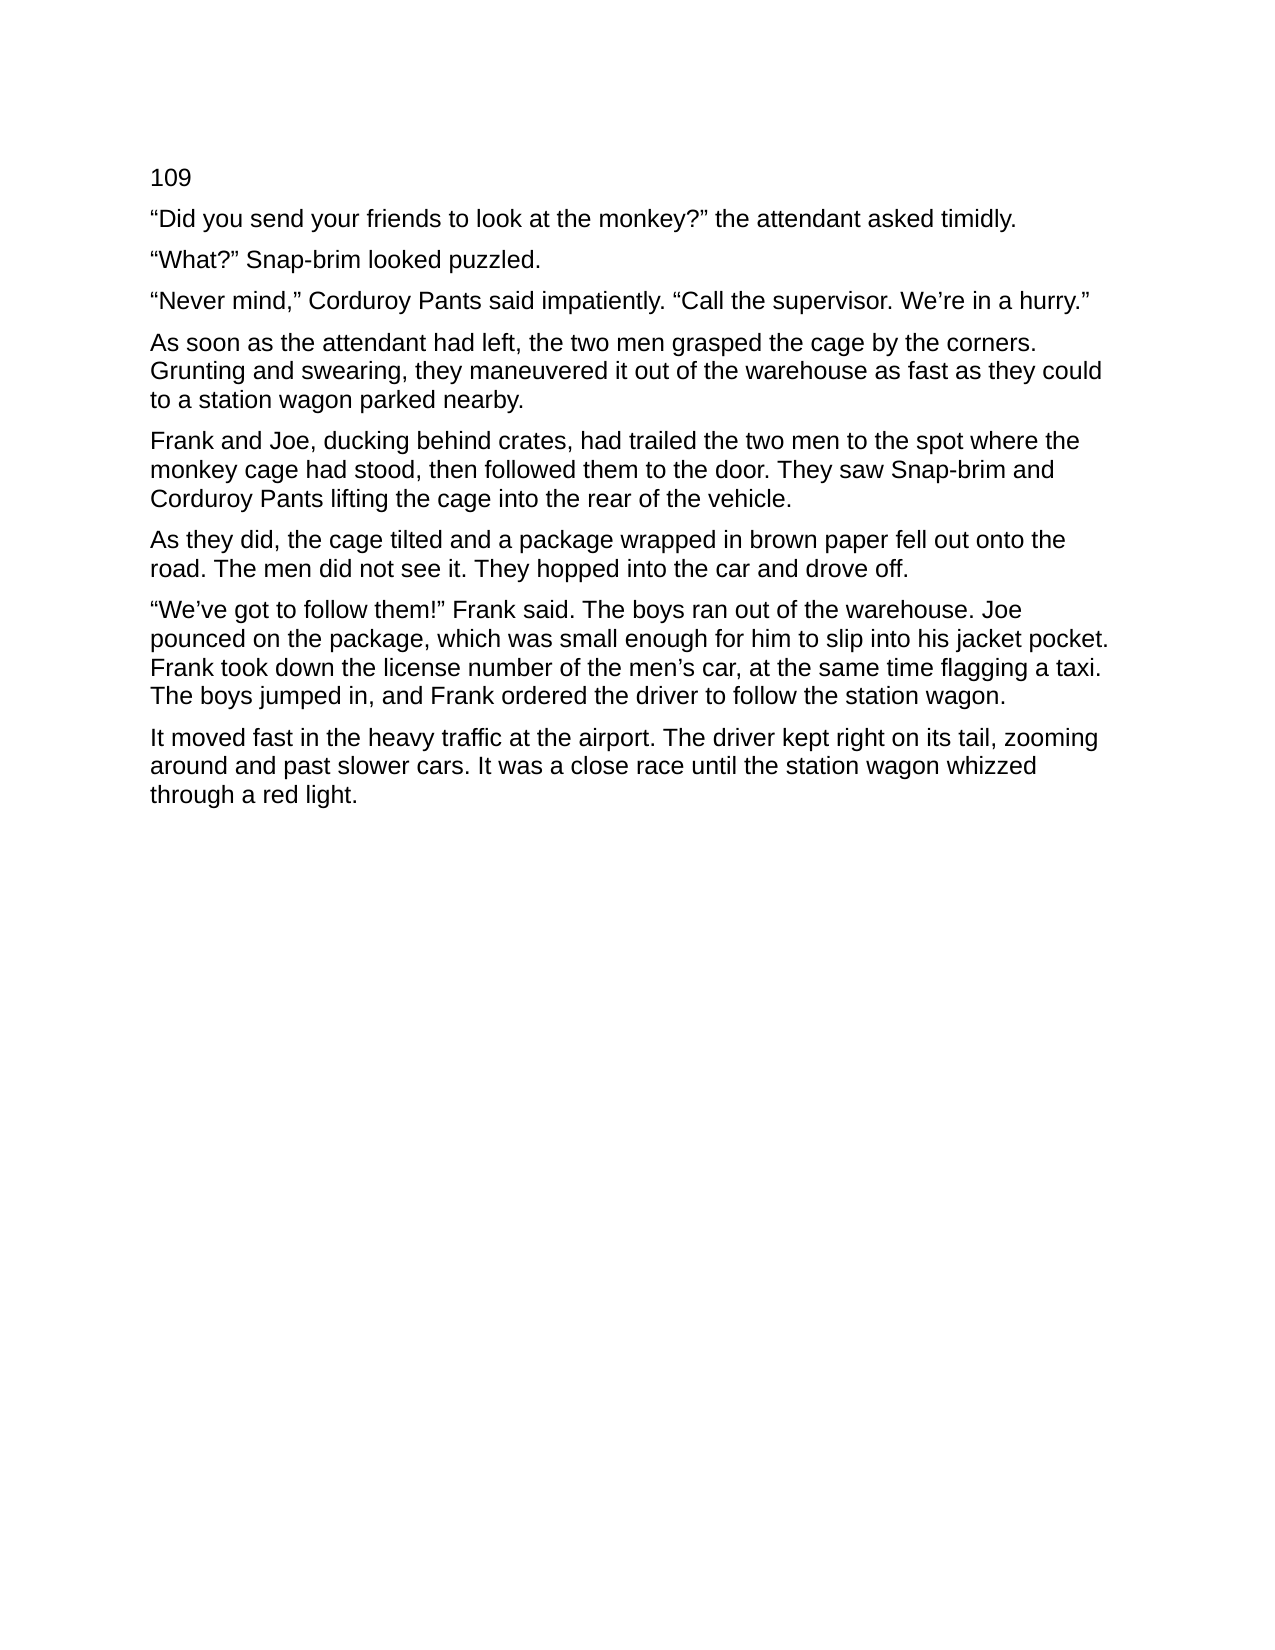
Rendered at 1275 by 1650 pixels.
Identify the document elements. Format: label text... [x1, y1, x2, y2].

text It moved fast in the heavy traffic at the airport. The driver kept right on its tail, zooming around and past slower cars. It was a close race until the station wagon whizzed through a red light. [150, 722, 1125, 809]
text “Did you send your friends to look at the monkey?” the attendant asked timidly. [150, 204, 1125, 232]
text “What?” Snap-brim looked puzzled. [150, 245, 1125, 274]
text “Never mind,” Corduroy Pants said impatiently. “Call the supervisor. We’re in a hurry.” [150, 286, 1125, 315]
text Frank and Joe, ducking behind crates, had trailed the two men to the spot where the monkey cage had stood, then followed them to the door. They saw Snap-brim and Corduroy Pants lifting the cage into the rear of the vehicle. [150, 426, 1125, 512]
text “We’ve got to follow them!” Frank said. The boys ran out of the warehouse. Joe pounced on the package, which was small enough for him to slip into his jacket pocket. Frank took down the license number of the men’s car, at the same time flagging a taxi. The boys jumped in, and Frank ordered the driver to follow the station wagon. [150, 595, 1125, 710]
text As they did, the cage tilted and a package wrapped in brown paper fell out onto the road. The men did not see it. They hopped into the car and drove off. [150, 525, 1125, 582]
text As soon as the attendant had left, the two men grasped the cage by the corners. Grunting and swearing, they maneuvered it out of the warehouse as fast as they could to a station wagon parked nearby. [150, 327, 1125, 414]
text 109 [150, 162, 1125, 191]
